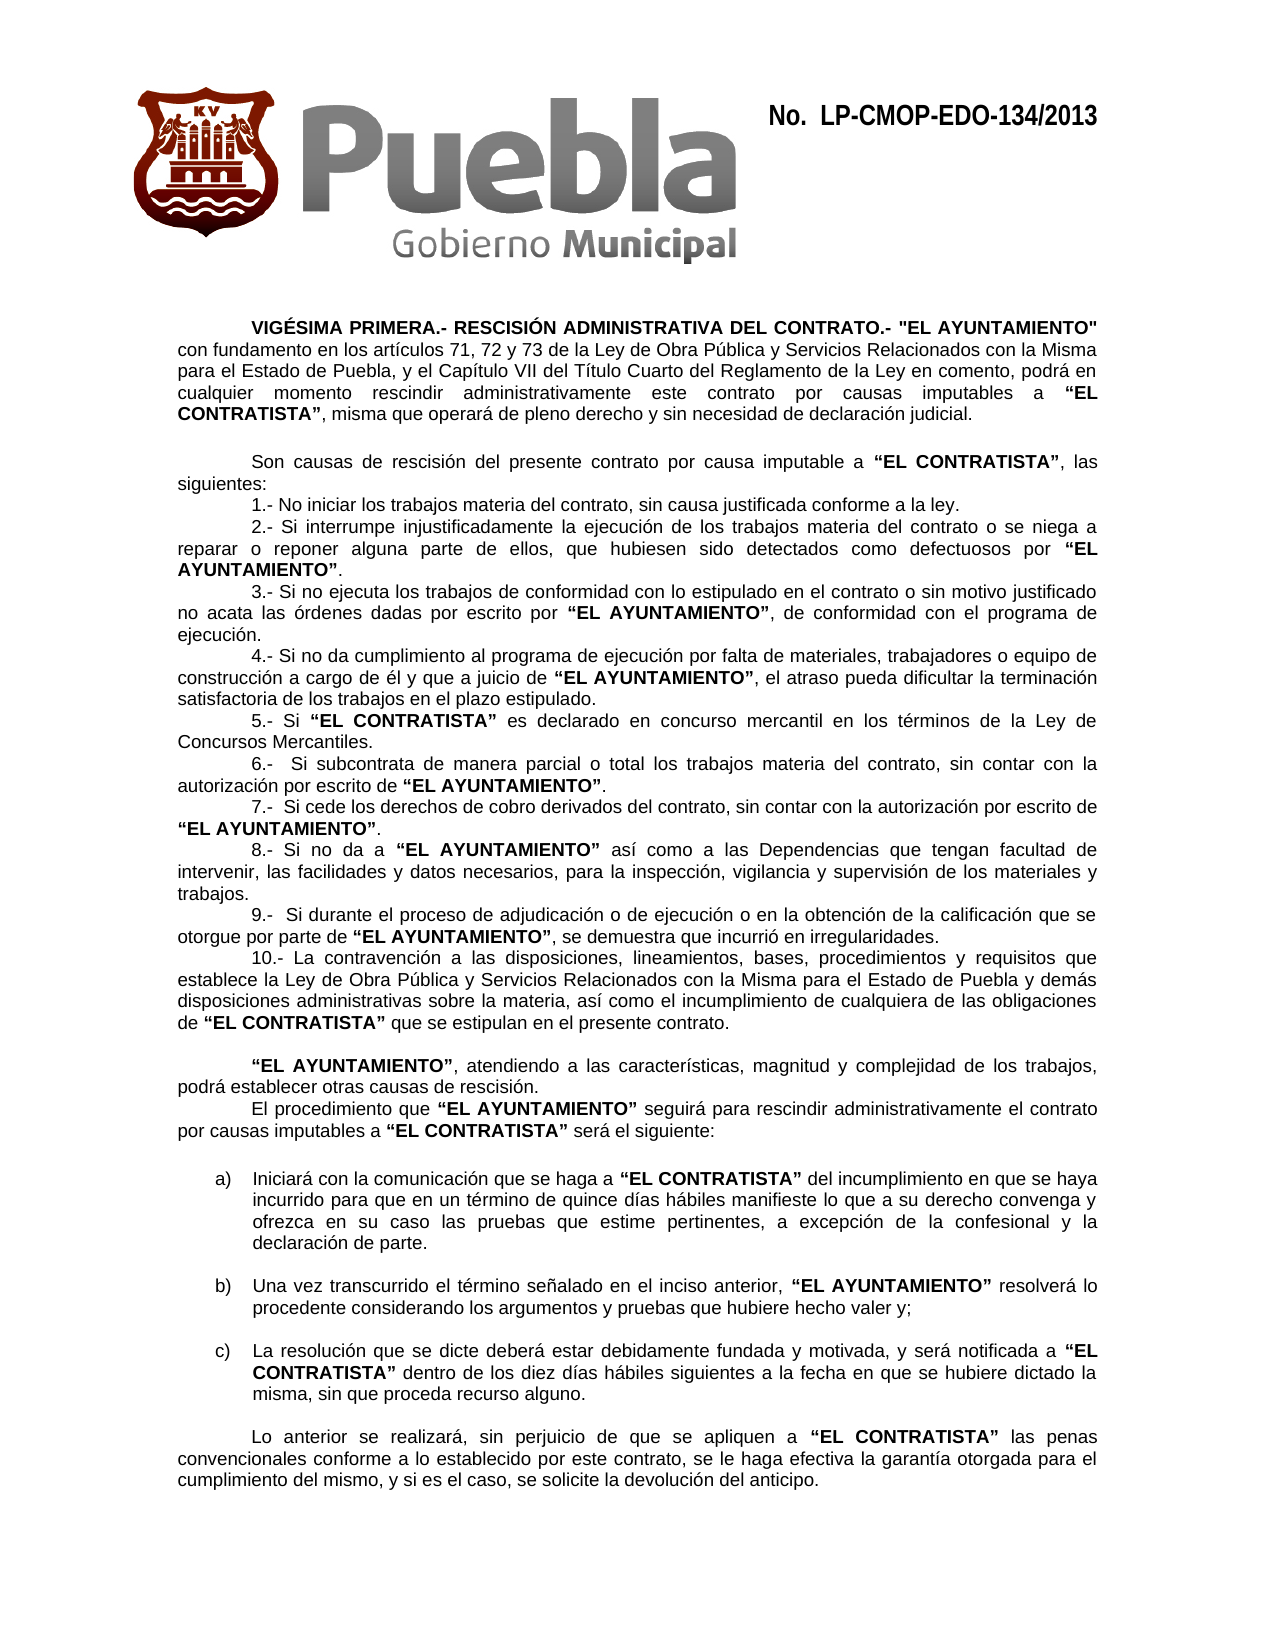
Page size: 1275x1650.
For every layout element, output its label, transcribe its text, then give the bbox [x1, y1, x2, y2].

text 1.- No iniciar los trabajos materia del contrato, sin causa justificada conforme a la ley. [177, 494, 1098, 516]
picture [133, 87, 736, 264]
text “EL AYUNTAMIENTO”, atendiendo a las características, magnitud y complejidad de los trabajos, podrá establecer otras causas de rescisión. [177, 1055, 1098, 1098]
text 9.- Si durante el proceso de adjudicación o de ejecución o en la obtención de la calificación que se otorgue por parte de “EL AYUNTAMIENTO”, se demuestra que incurrió en irregularidades. [177, 904, 1098, 947]
text 4.- Si no da cumplimiento al programa de ejecución por falta de materiales, trabajadores o equipo de construcción a cargo de él y que a juicio de “EL AYUNTAMIENTO”, el atraso pueda dificultar la terminación satisfactoria de los trabajos en el plazo estipulado. [177, 645, 1098, 710]
text 5.- Si “EL CONTRATISTA” es declarado en concurso mercantil en los términos de de Concursos Mercantiles. [177, 710, 1098, 753]
text 10.- La contravención a las disposiciones, lineamientos, bases, procedimientos y requisitos que establece de Obra Pública y Servicios Relacionados con para el Estado de Puebla y demás disposiciones administrativas sobre la materia, así como el incumplimiento de cualquiera de las obligaciones de “EL CONTRATISTA” que se estipulan en el presente contrato. [177, 947, 1098, 1033]
text 2.- Si interrumpe injustificadamente la ejecución de los trabajos materia del contrato o se niega a reparar o reponer alguna parte de ellos, que hubiesen sido detectados como defectuosos por “EL AYUNTAMIENTO”. [177, 516, 1098, 580]
list Una vez transcurrido el término señalado en el inciso anterior, “EL AYUNTAMIENTO” resolverá lo procedente considerando los argumentos y pruebas que hubiere hecho valer y; [215, 1275, 1098, 1318]
list La resolución que se dicte deberá estar debidamente fundada y motivada, y será notificada a “EL CONTRATISTA” dentro de los diez días hábiles siguientes a la fecha en que se hubiere dictado la misma, sin que proceda recurso alguno. [215, 1340, 1098, 1404]
text Son causas de rescisión del presente contrato por causa imputable a “EL CONTRATISTA”, las siguientes: [177, 451, 1098, 494]
text 7.- Si cede los derechos de cobro derivados del contrato, sin contar con la autorización por escrito de “EL AYUNTAMIENTO”. [177, 796, 1098, 839]
text 8.- Si no da a “EL AYUNTAMIENTO” así como a las Dependencias que tengan facultad de intervenir, las facilidades y datos necesarios, para la inspección, vigilancia y supervisión de los materiales y trabajos. [177, 839, 1098, 904]
text VIGÉSIMA PRIMERA.- RESCISIÓN ADMINISTRATIVA DEL CONTRATO.- "EL AYUNTAMIENTO" con fundamento en los artículos 71, 72 y 73 de de Obra Pública y Servicios Relacionados con para el Estado de Puebla, y el Capítulo VII del Título Cuarto del Reglamento de en comento, podrá en cualquier momento rescindir administrativamente este contrato por causas imputables a “EL CONTRATISTA”, misma que operará de pleno derecho y sin necesidad de declaración judicial. [177, 317, 1098, 425]
list Iniciará con la comunicación que se haga a “EL CONTRATISTA” del incumplimiento en que se haya incurrido para que en un término de quince días hábiles manifieste lo que a su derecho convenga y ofrezca en su caso las pruebas que estime pertinentes, a excepción de la confesional y la declaración de parte. [215, 1167, 1098, 1254]
text 3.- Si no ejecuta los trabajos de conformidad con lo estipulado en el contrato o sin motivo justificado no acata las órdenes dadas por escrito por “EL AYUNTAMIENTO”, de conformidad con el programa de ejecución. [177, 580, 1098, 645]
text 6.- Si subcontrata de manera parcial o total los trabajos materia del contrato, sin contar con la autorización por escrito de “EL AYUNTAMIENTO”. [177, 753, 1098, 796]
text Lo anterior se realizará, sin perjuicio de que se apliquen a “EL CONTRATISTA” las penas convencionales conforme a lo establecido por este contrato, se le haga efectiva la garantía otorgada para el cumplimiento del mismo, y si es el caso, se solicite la devolución del anticipo. [177, 1426, 1098, 1491]
text El procedimiento que “EL AYUNTAMIENTO” seguirá para rescindir administrativamente el contrato por causas imputables a “EL CONTRATISTA” será el siguiente: [177, 1098, 1098, 1141]
